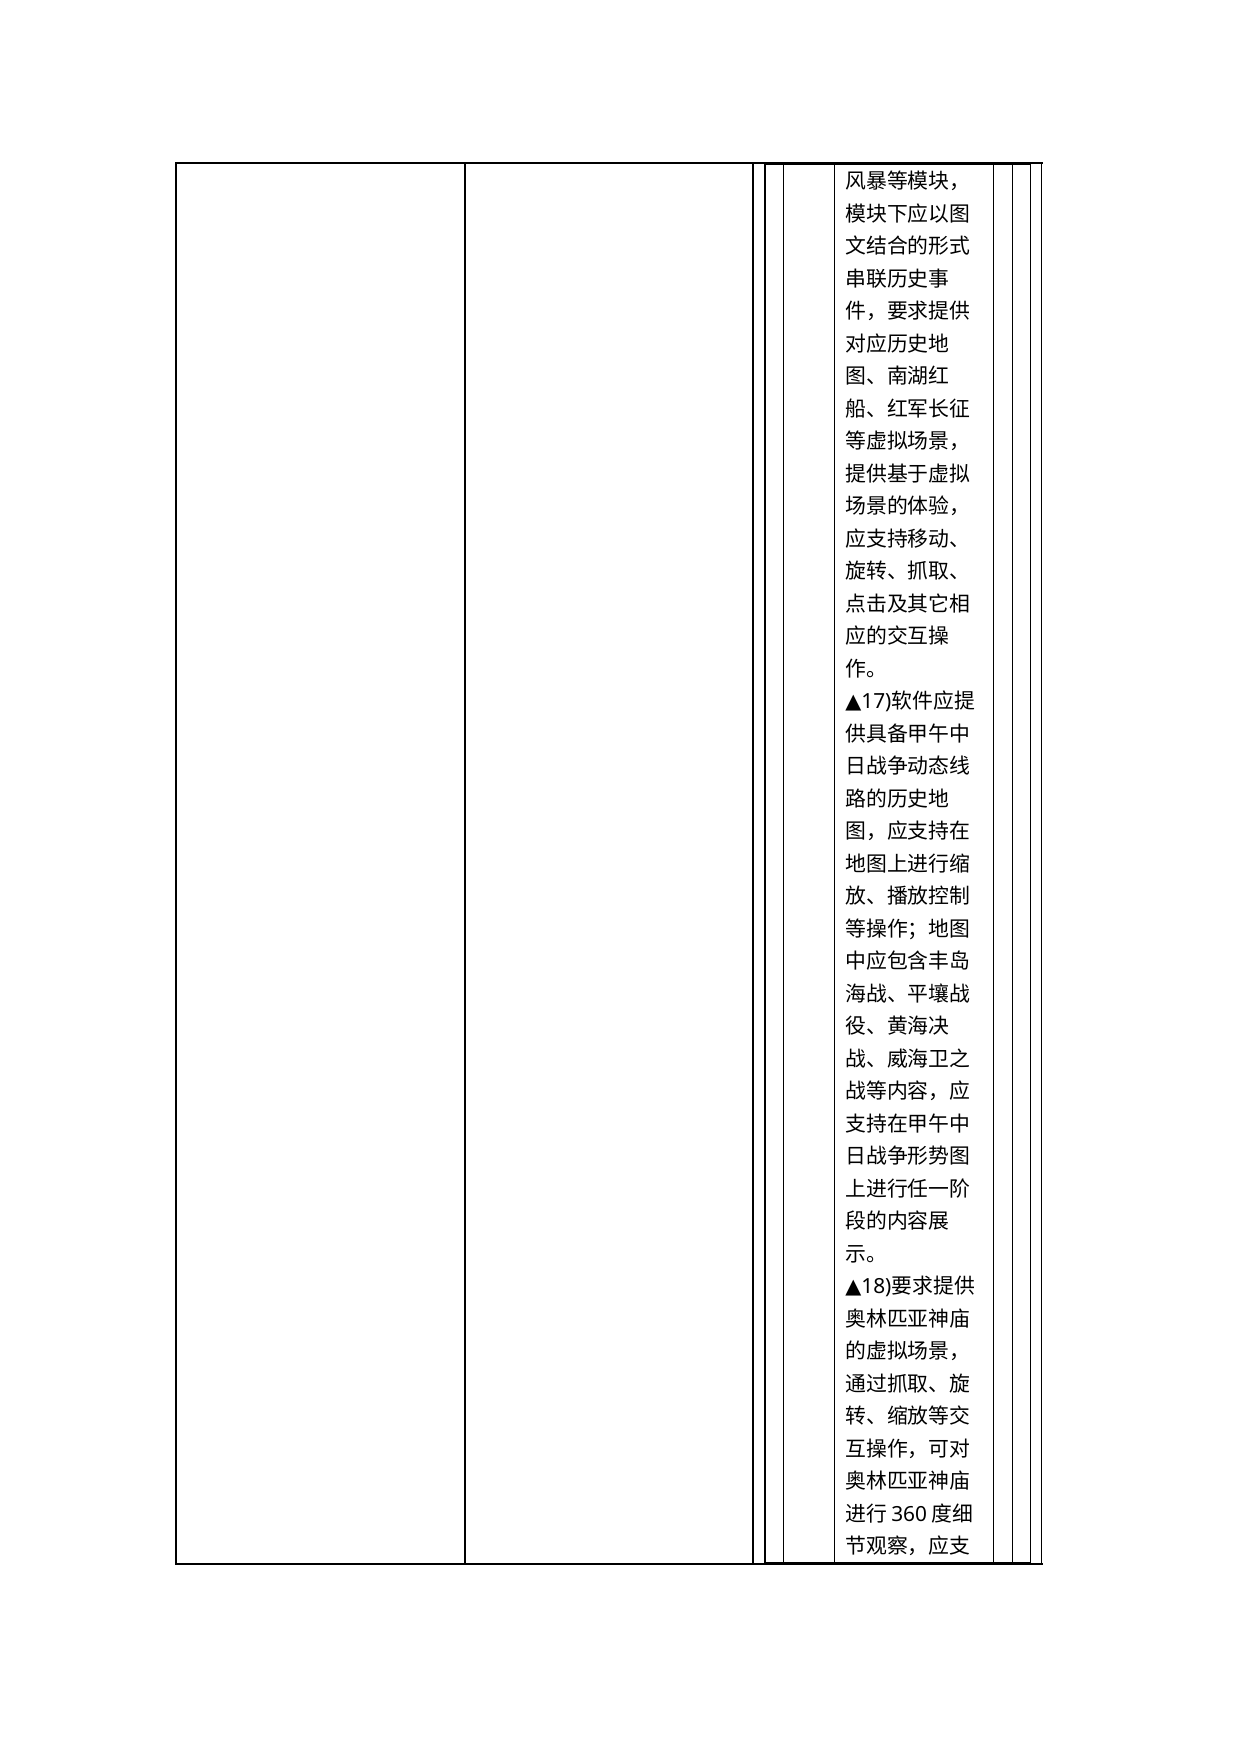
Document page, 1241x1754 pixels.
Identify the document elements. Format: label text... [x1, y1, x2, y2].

table_cell [766, 165, 783, 1562]
table_cell [754, 164, 764, 1563]
table_cell [994, 165, 1012, 1562]
table_cell [1013, 165, 1030, 1562]
table_cell [784, 165, 834, 1562]
table_cell [466, 164, 752, 1563]
table_cell [1031, 164, 1041, 1563]
table_cell [835, 165, 993, 1562]
table_cell 1 [177, 164, 464, 1563]
